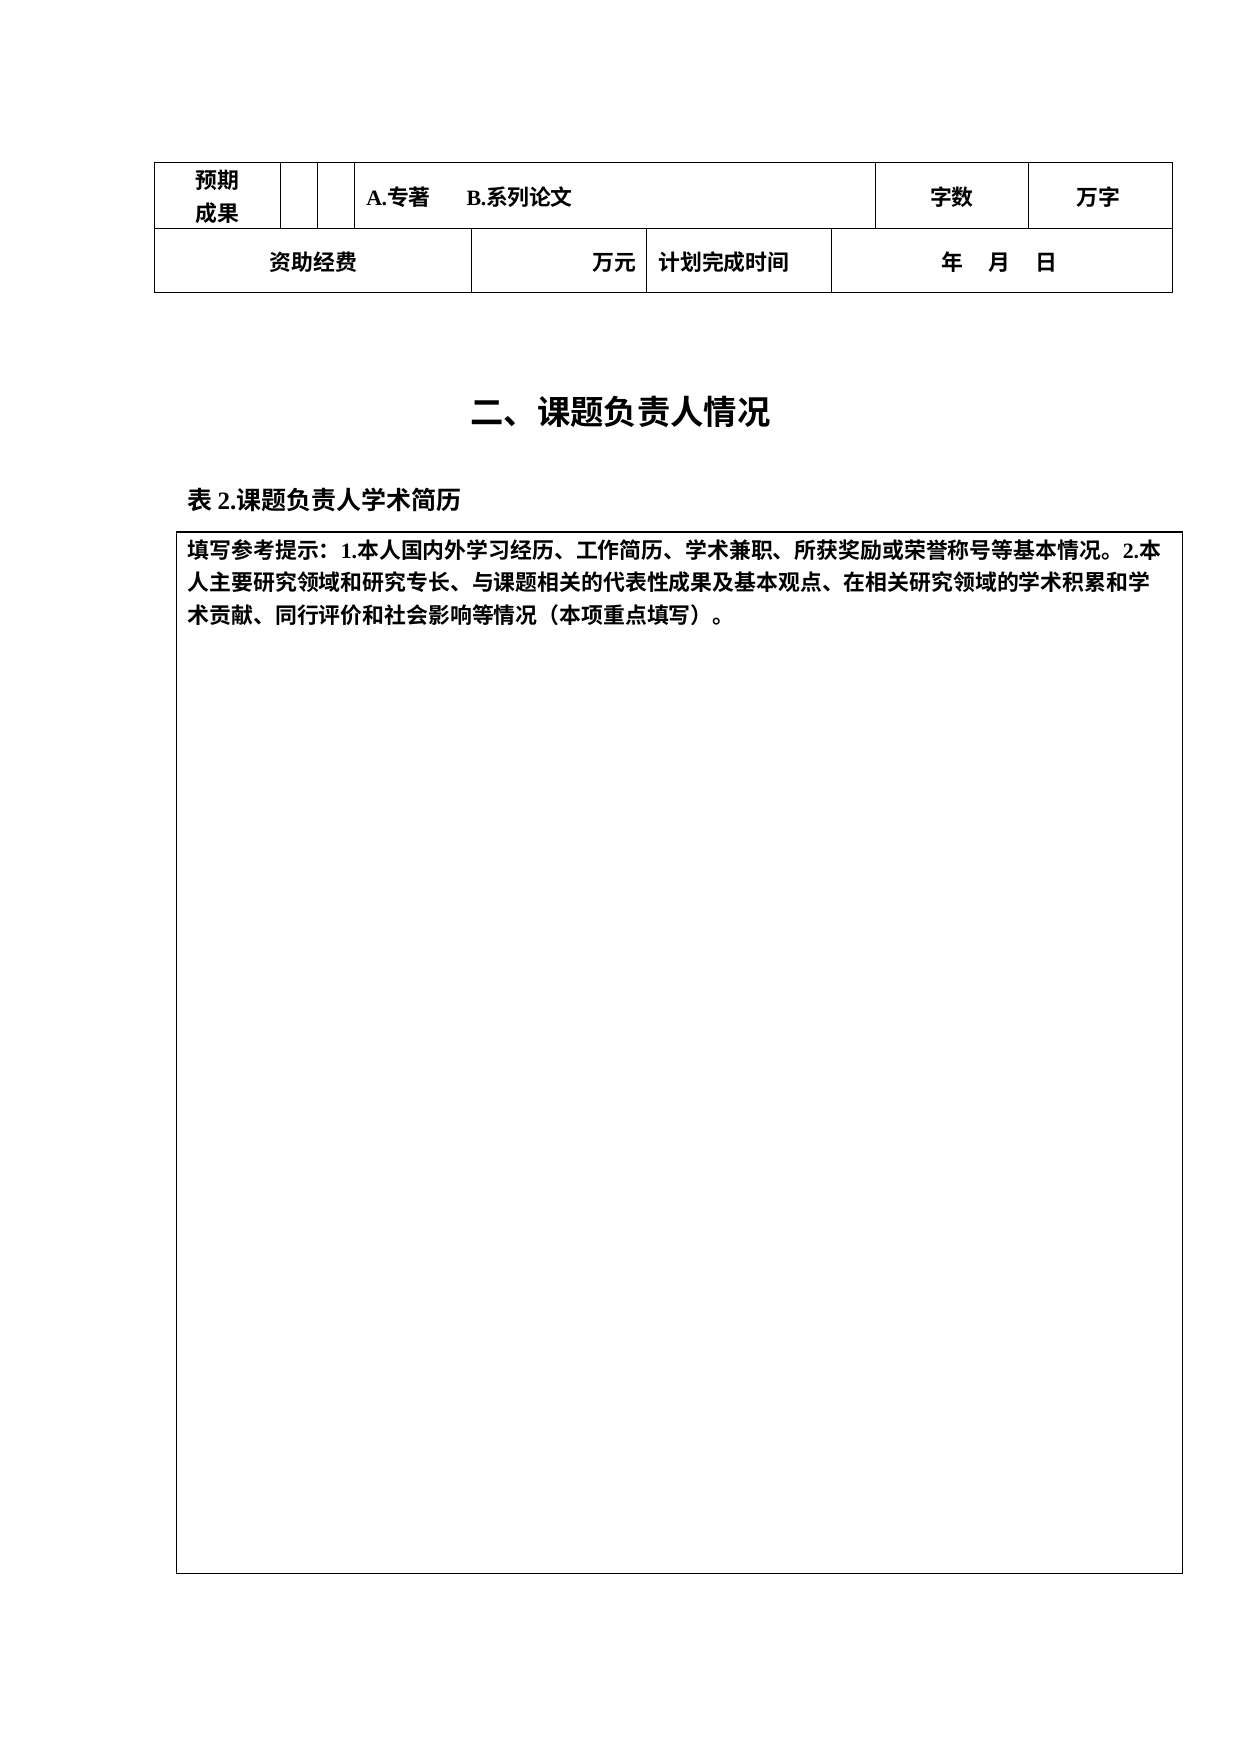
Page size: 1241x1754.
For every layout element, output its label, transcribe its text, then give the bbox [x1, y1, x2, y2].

table_cell 计划完成时间 [647, 229, 831, 292]
table_cell [318, 163, 354, 228]
table_cell 年 月 日 [832, 229, 1172, 292]
table_cell 万字 [1029, 163, 1172, 228]
text 二、课题负责人情况 [187, 377, 1053, 442]
table_cell A.专著 B.系列论文 [355, 163, 875, 228]
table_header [177, 533, 1182, 1572]
table_cell 万元 [472, 229, 646, 292]
table_cell 预期 成果 [155, 163, 280, 228]
table_cell 资助经费 [155, 229, 471, 292]
text 表2.课题负责人学术简历 [187, 466, 1053, 531]
table_cell 字数 [876, 163, 1028, 228]
table_cell [281, 163, 317, 228]
